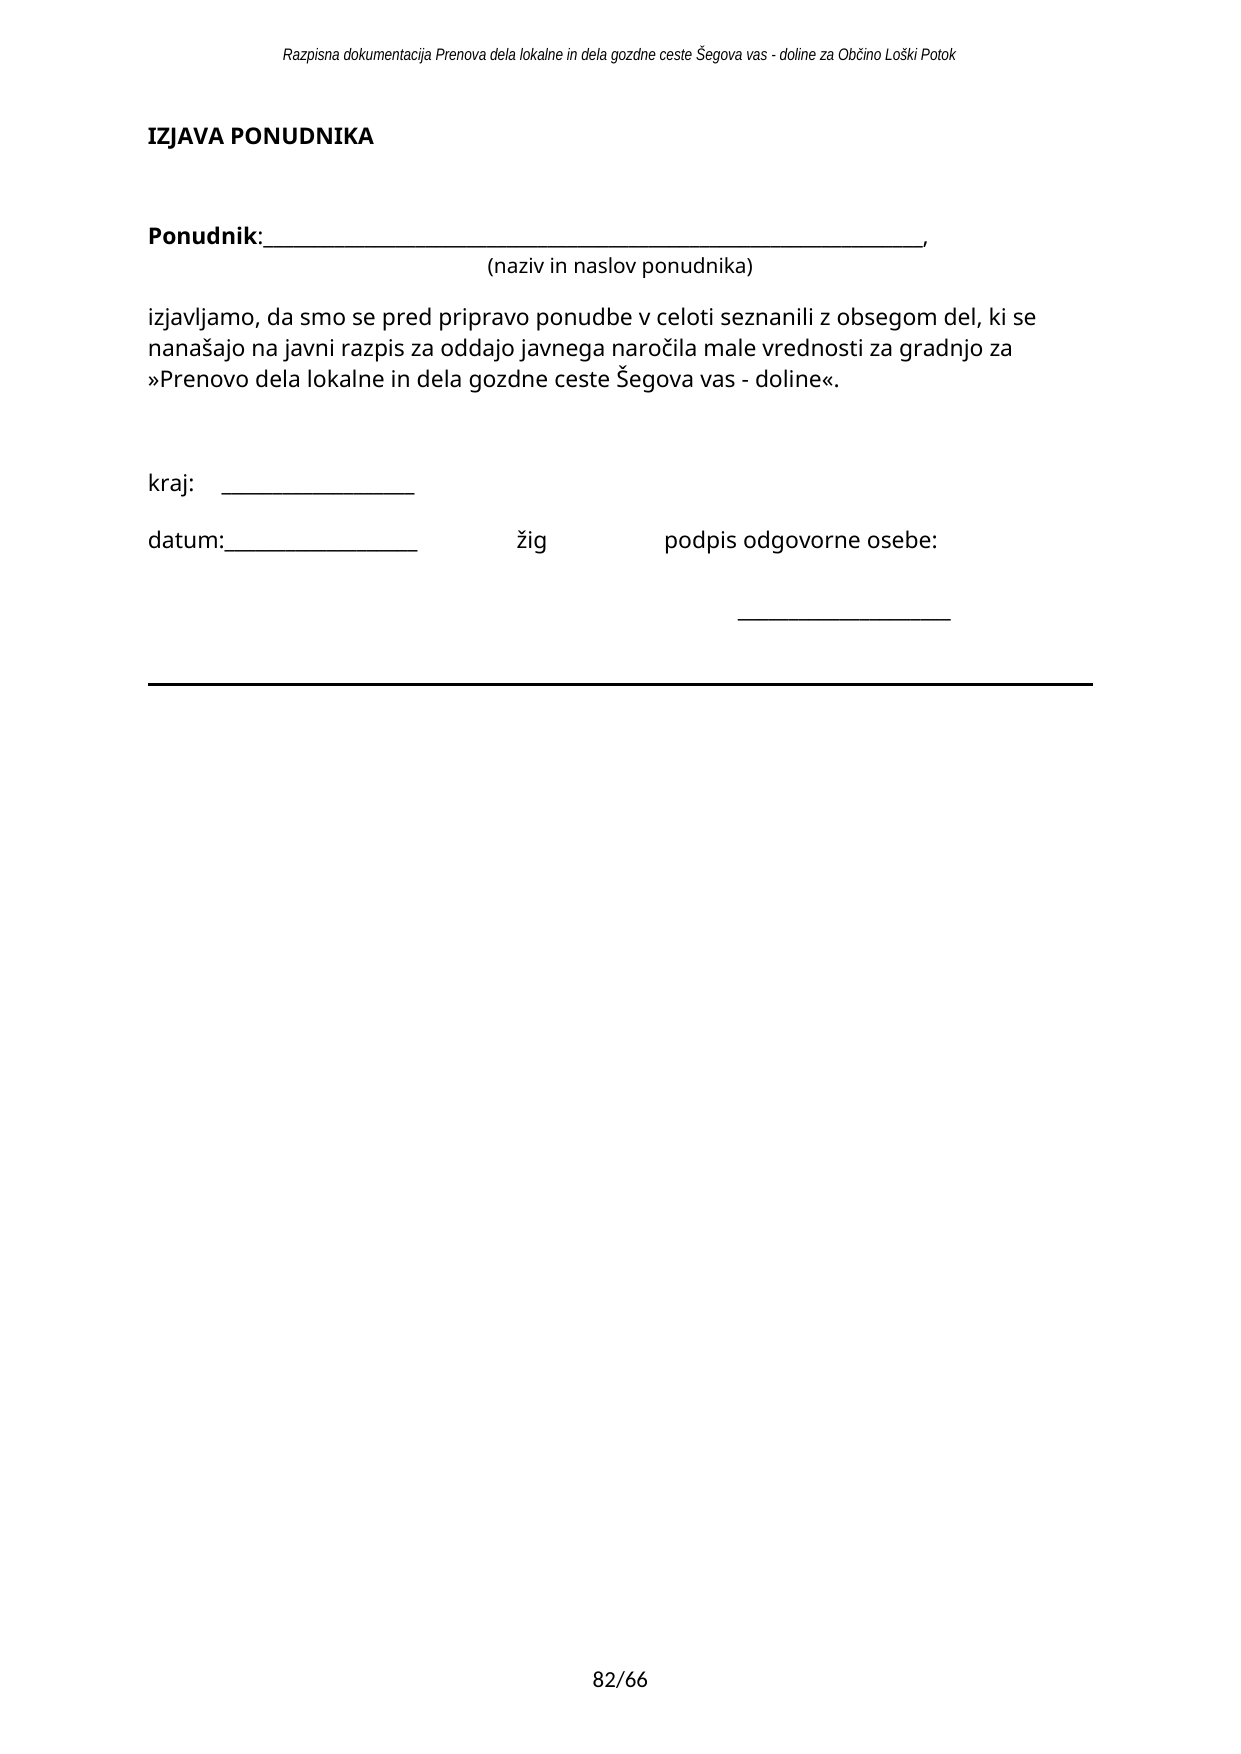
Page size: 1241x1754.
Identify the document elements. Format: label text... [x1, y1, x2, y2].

text kraj: ___________________ [148, 467, 1093, 498]
text _____________________ [148, 593, 1093, 624]
text Ponudnik:_________________________________________________________________, [148, 220, 1093, 251]
text datum:___________________ žig podpis odgovorne osebe: [148, 524, 1093, 555]
text izjavljamo, da smo se pred pripravo ponudbe v celoti seznanili z obsegom del, ki se nanašajo na javni razpis za oddajo javnega naročila male vrednosti za gradnjo za »Prenovo dela lokalne in dela gozdne ceste Šegova vas - doline«. [148, 301, 1093, 394]
text (naziv in naslov ponudnika) [148, 251, 1093, 280]
text IZJAVA PONUDNIKA [148, 119, 1093, 151]
